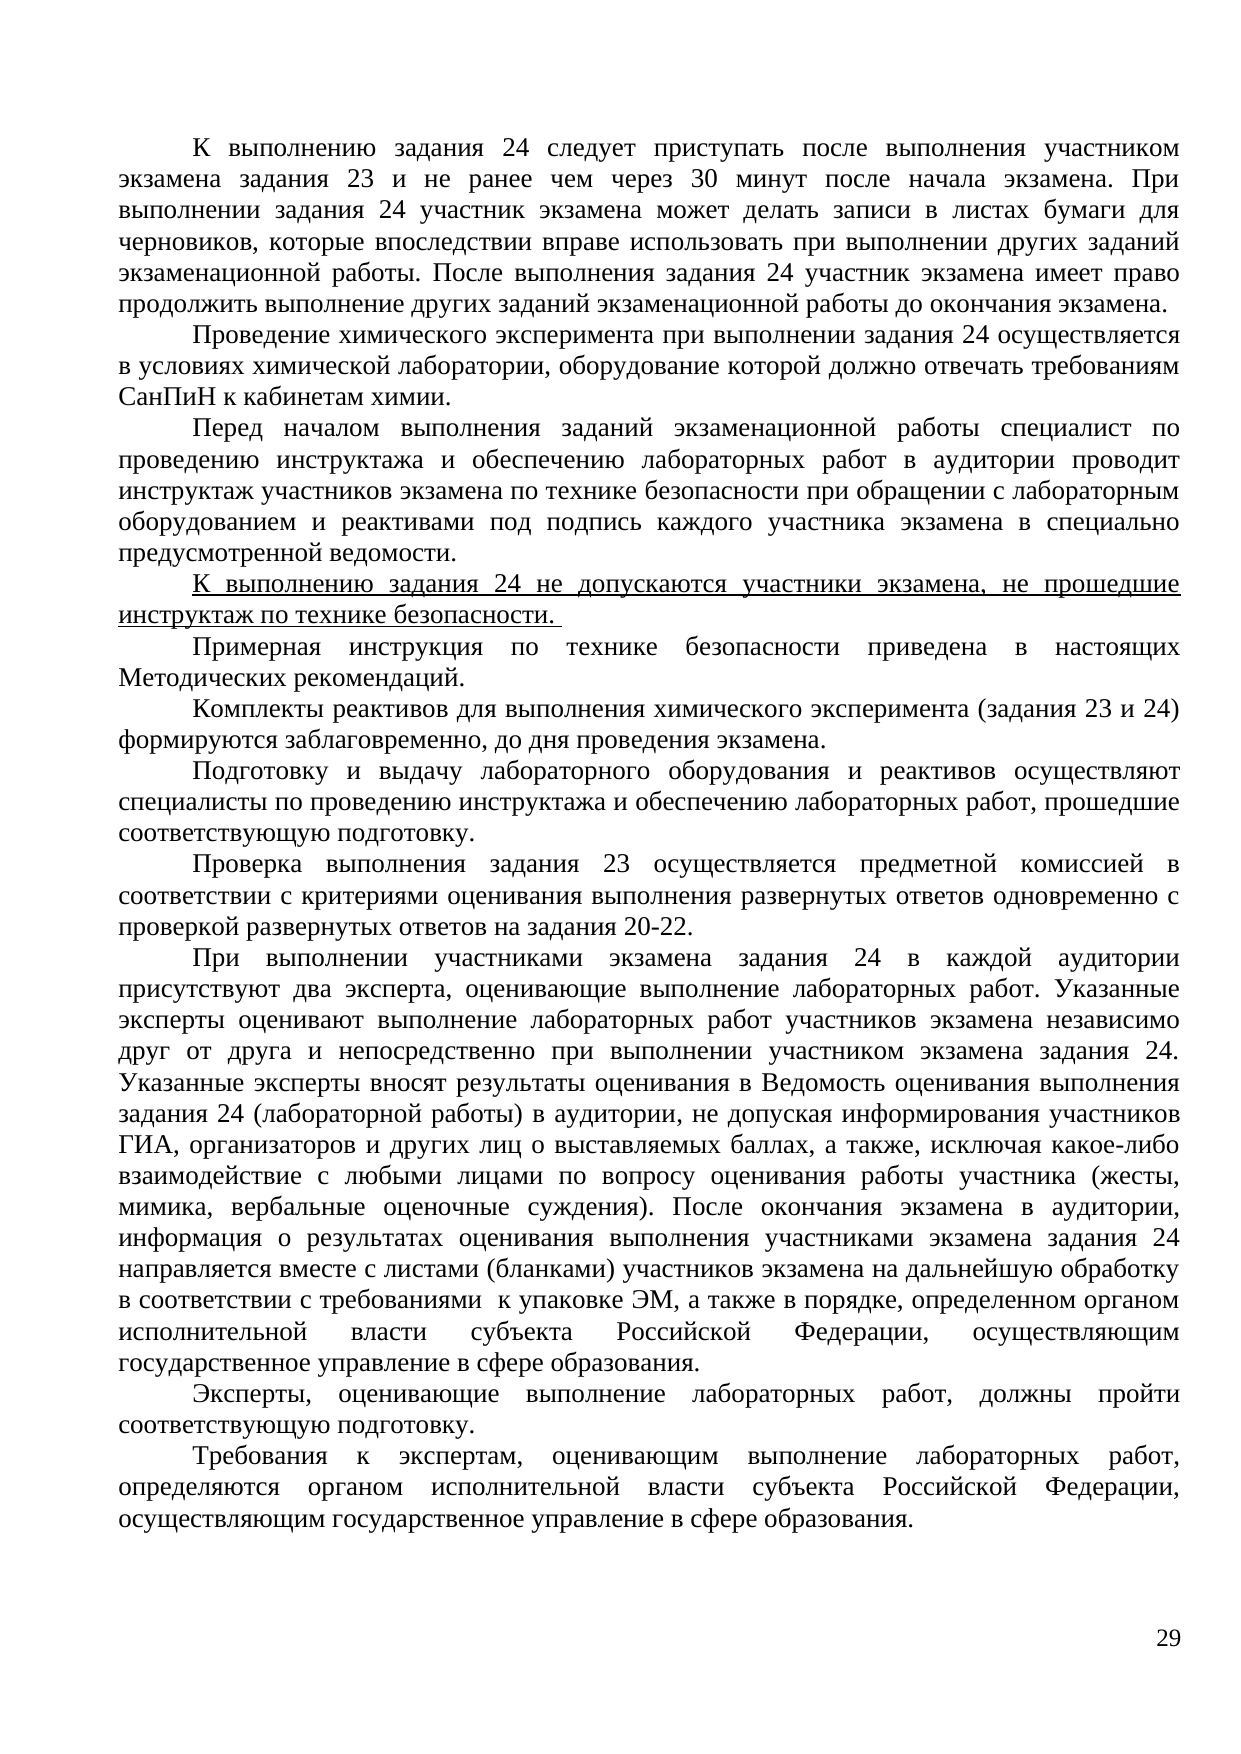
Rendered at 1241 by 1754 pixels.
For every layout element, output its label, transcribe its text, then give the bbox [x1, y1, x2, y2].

text Комплекты реактивов для выполнения химического эксперимента (задания 23 и 24) формируются заблаговременно, до дня проведения экзамена. [118, 692, 1181, 754]
text Примерная инструкция по технике безопасности приведена в настоящих Методических рекомендаций. [118, 629, 1181, 692]
text Требования к экспертам, оценивающим выполнение лабораторных работ, определяются органом исполнительной власти субъекта Российской Федерации, осуществляющим государственное управление в сфере образования. [118, 1439, 1181, 1533]
text При выполнении участниками экзамена задания 24 в каждой аудитории присутствуют два эксперта, оценивающие выполнение лабораторных работ. Указанные эксперты оценивают выполнение лабораторных работ участников экзамена независимо друг от друга и непосредственно при выполнении участником экзамена задания 24. Указанные эксперты вносят результаты оценивания в Ведомость оценивания выполнения задания 24 (лабораторной работы) в аудитории, не допуская информирования участников ГИА, организаторов и других лиц о выставляемых баллах, а также, исключая какое-либо взаимодействие с любыми лицами по вопросу оценивания работы участника (жесты, мимика, вербальные оценочные суждения). После окончания экзамена в аудитории, информация о результатах оценивания выполнения участниками экзамена задания 24 направляется вместе с листами (бланками) участников экзамена на дальнейшую обработку в соответствии с требованиями к упаковке ЭМ, а также в порядке, определенном органом исполнительной власти субъекта Российской Федерации, осуществляющим государственное управление в сфере образования. [118, 941, 1181, 1377]
text К выполнению задания 24 не допускаются участники экзамена, не прошедшие инструктаж по технике безопасности. [118, 567, 1181, 629]
text Перед началом выполнения заданий экзаменационной работы специалист по проведению инструктажа и обеспечению лабораторных работ в аудитории проводит инструктаж участников экзамена по технике безопасности при обращении с лабораторным оборудованием и реактивами под подпись каждого участника экзамена в специально предусмотренной ведомости. [118, 412, 1181, 567]
text Подготовку и выдачу лабораторного оборудования и реактивов осуществляют специалисты по проведению инструктажа и обеспечению лабораторных работ, прошедшие соответствующую подготовку. [118, 754, 1181, 848]
text К выполнению задания 24 следует приступать после выполнения участником экзамена задания 23 и не ранее чем через 30 минут после начала экзамена. При выполнении задания 24 участник экзамена может делать записи в листах бумаги для черновиков, которые впоследствии вправе использовать при выполнении других заданий экзаменационной работы. После выполнения задания 24 участник экзамена имеет право продолжить выполнение других заданий экзаменационной работы до окончания экзамена. [118, 131, 1181, 318]
text Эксперты, оценивающие выполнение лабораторных работ, должны пройти соответствующую подготовку. [118, 1377, 1181, 1439]
text Проверка выполнения задания 23 осуществляется предметной комиссией в соответствии с критериями оценивания выполнения развернутых ответов одновременно с проверкой развернутых ответов на задания 20-22. [118, 848, 1181, 941]
text Проведение химического эксперимента при выполнении задания 24 осуществляется в условиях химической лаборатории, оборудование которой должно отвечать требованиям СанПиН к кабинетам химии. [118, 318, 1181, 412]
